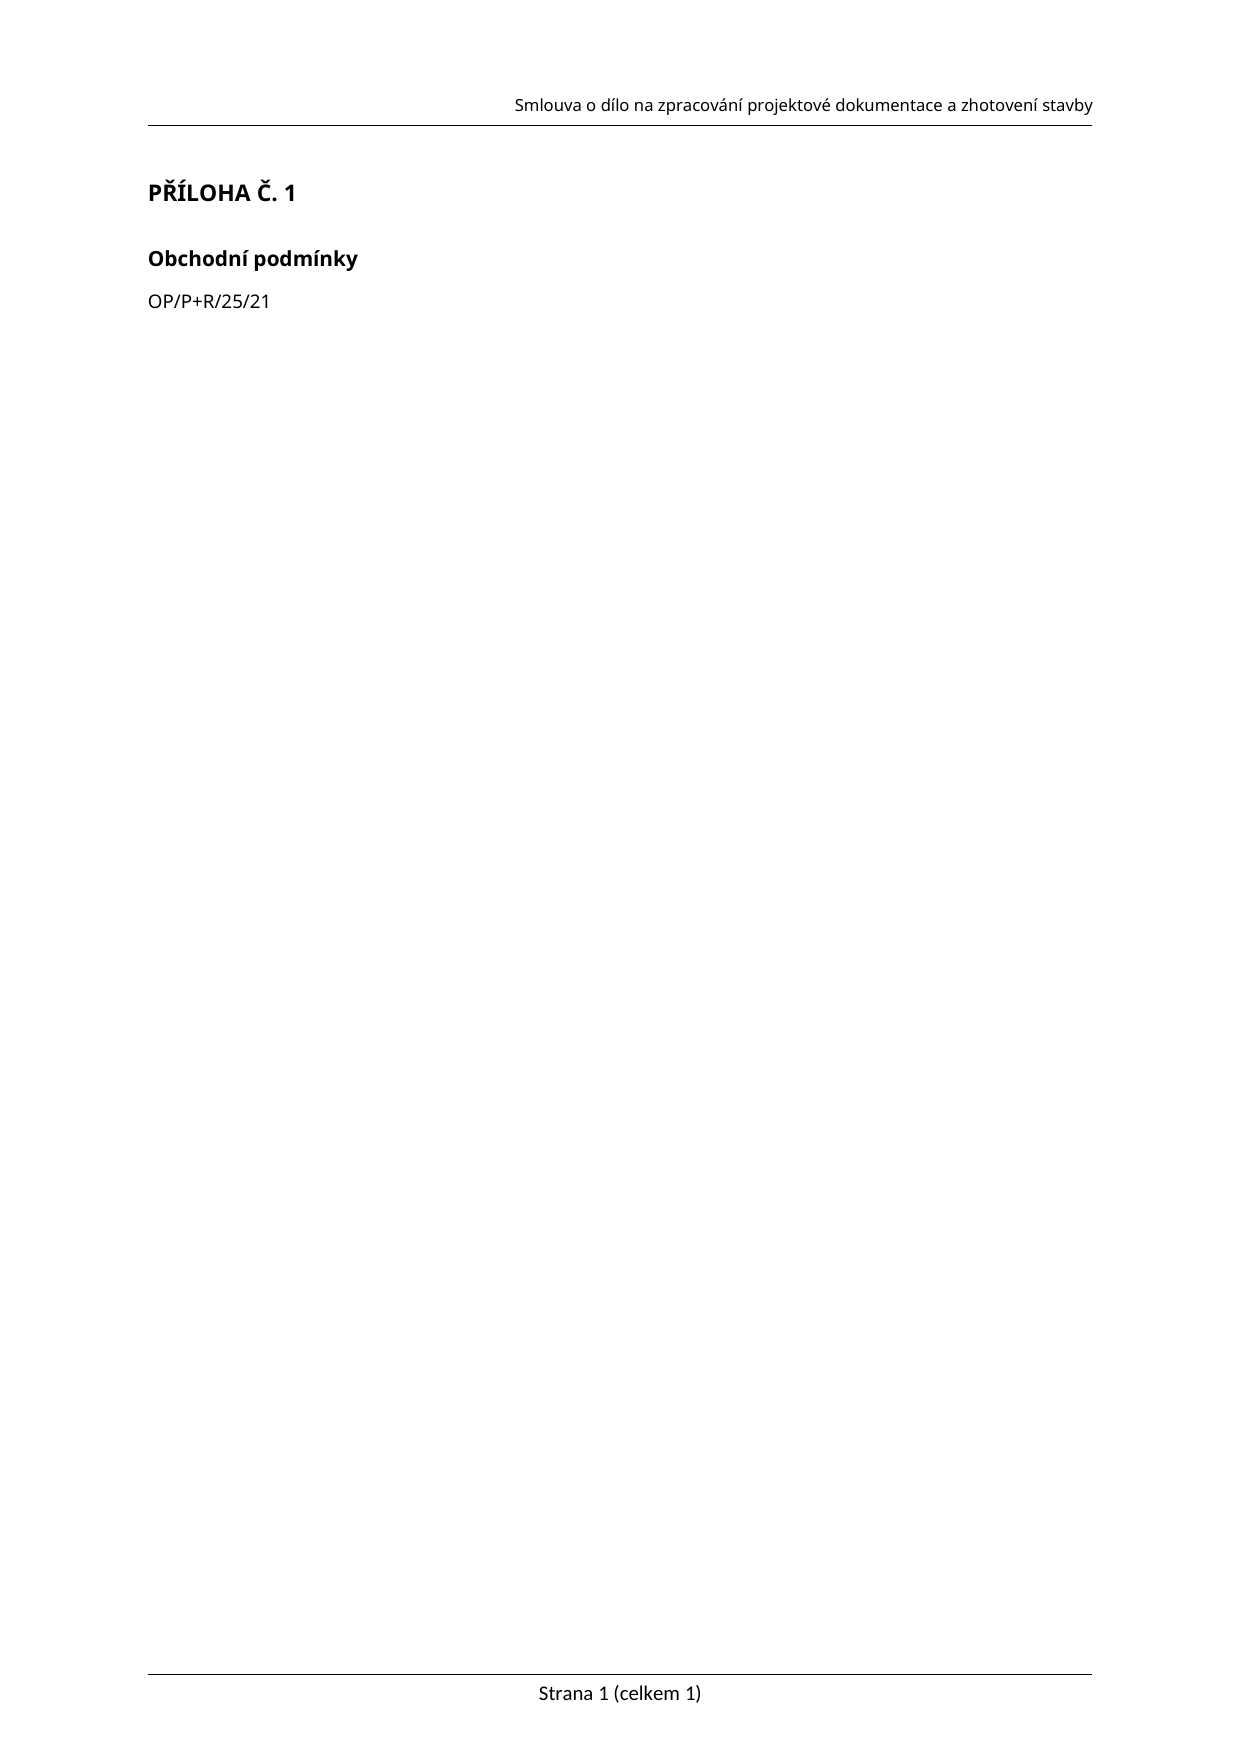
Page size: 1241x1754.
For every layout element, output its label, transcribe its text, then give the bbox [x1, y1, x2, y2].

text OP/P+R/25/21 [148, 288, 1092, 314]
text Obchodní podmínky [148, 244, 1092, 273]
text Příloha č. 1 [148, 177, 1092, 208]
